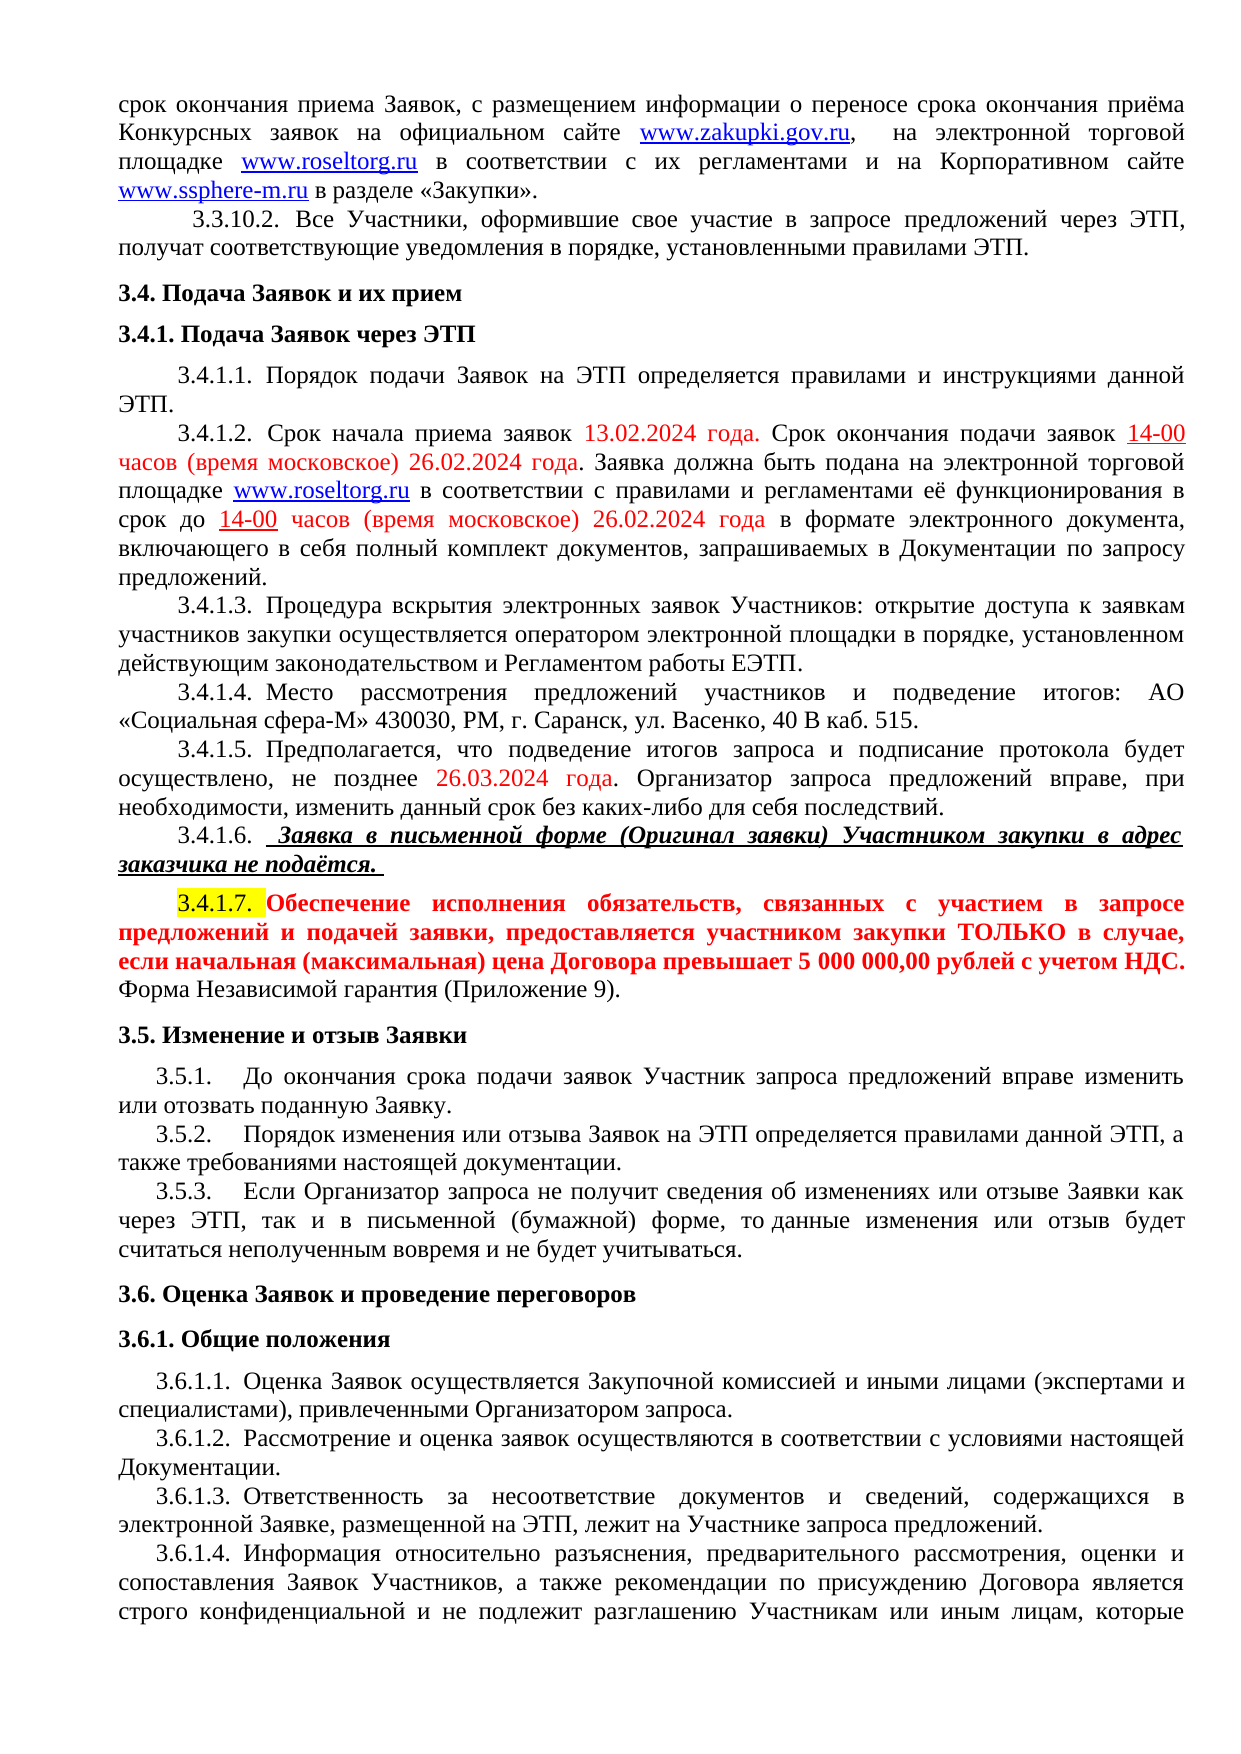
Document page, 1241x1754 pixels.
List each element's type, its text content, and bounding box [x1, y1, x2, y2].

list До окончания срока подачи заявок Участник запроса предложений вправе изменить или отозвать поданную Заявку. [118, 1061, 1185, 1119]
list Рассмотрение и оценка заявок осуществляются в соответствии с условиями настоящей Документации. [118, 1423, 1185, 1481]
list Все Участники, оформившие свое участие в запросе предложений через ЭТП, получат соответствующие уведомления в порядке, установленными правилами ЭТП. [118, 204, 1185, 261]
list Обеспечение исполнения обязательств, связанных с участием в запросе предложений и подачей заявки, предоставляется участником закупки ТОЛЬКО в случае, если начальная (максимальная) цена Договора превышает 5 000 000,00 рублей с учетом НДС. Форма Независимой гарантия (Приложение 9). [118, 888, 1185, 1003]
subtitle 3.4. Подача Заявок и их прием [118, 278, 1185, 307]
subtitle 3.6. Оценка Заявок и проведение переговоров [118, 1279, 1185, 1308]
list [118, 1538, 1185, 1624]
subtitle 3.4.1. Подача Заявок через ЭТП [118, 319, 1185, 348]
subtitle 3.6.1. Общие положения [118, 1324, 1185, 1353]
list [118, 89, 1185, 204]
list Если Организатор запроса не получит сведения об изменениях или отзыве Заявки как через ЭТП, так и в письменной (бумажной) форме, то данные изменения или отзыв будет считаться неполученным вовремя и не будет учитываться. [118, 1176, 1185, 1262]
list Оценка Заявок осуществляется Закупочной комиссией и иными лицами (экспертами и специалистами), привлеченными Организатором запроса. [118, 1366, 1185, 1423]
subtitle 3.5. Изменение и отзыв Заявки [118, 1020, 1185, 1049]
list Ответственность за несоответствие документов и сведений, содержащихся в электронной Заявке, размещенной на ЭТП, лежит на Участнике запроса предложений. [118, 1481, 1185, 1538]
list Процедура вскрытия электронных заявок Участников: открытие доступа к заявкам участников закупки осуществляется оператором электронной площадки в порядке, установленном действующим законодательством и Регламентом работы ЕЭТП. [118, 590, 1185, 677]
list Порядок подачи Заявок на ЭТП определяется правилами и инструкциями данной ЭТП. [118, 360, 1185, 418]
list Срок начала приема заявок 13.02.2024 года. Срок окончания подачи заявок 14-00 часов (время московское) 26.02.2024 года. Заявка должна быть подана на электронной торговой площадке www.roseltorg.ru в соответствии с правилами и регламентами её функционирования в срок до 14-00 часов (время московское) 26.02.2024 года в формате электронного документа, включающего в себя полный комплект документов, запрашиваемых в Документации по запросу предложений. [118, 418, 1185, 590]
list Заявка в письменной форме (Оригинал заявки) Участником закупки в адрес заказчика не подаётся. [118, 820, 1185, 878]
list Место рассмотрения предложений участников и подведение итогов: АО «Социальная сфера-М» 430030, РМ, г. Саранск, ул. Васенко, 40 В каб. 515. [118, 677, 1185, 734]
list Порядок изменения или отзыва Заявок на ЭТП определяется правилами данной ЭТП, а также требованиями настоящей документации. [118, 1119, 1185, 1176]
list Предполагается, что подведение итогов запроса и подписание протокола будет осуществлено, не позднее 26.03.2024 года. Организатор запроса предложений вправе, при необходимости, изменить данный срок без каких-либо для себя последствий. [118, 734, 1185, 820]
